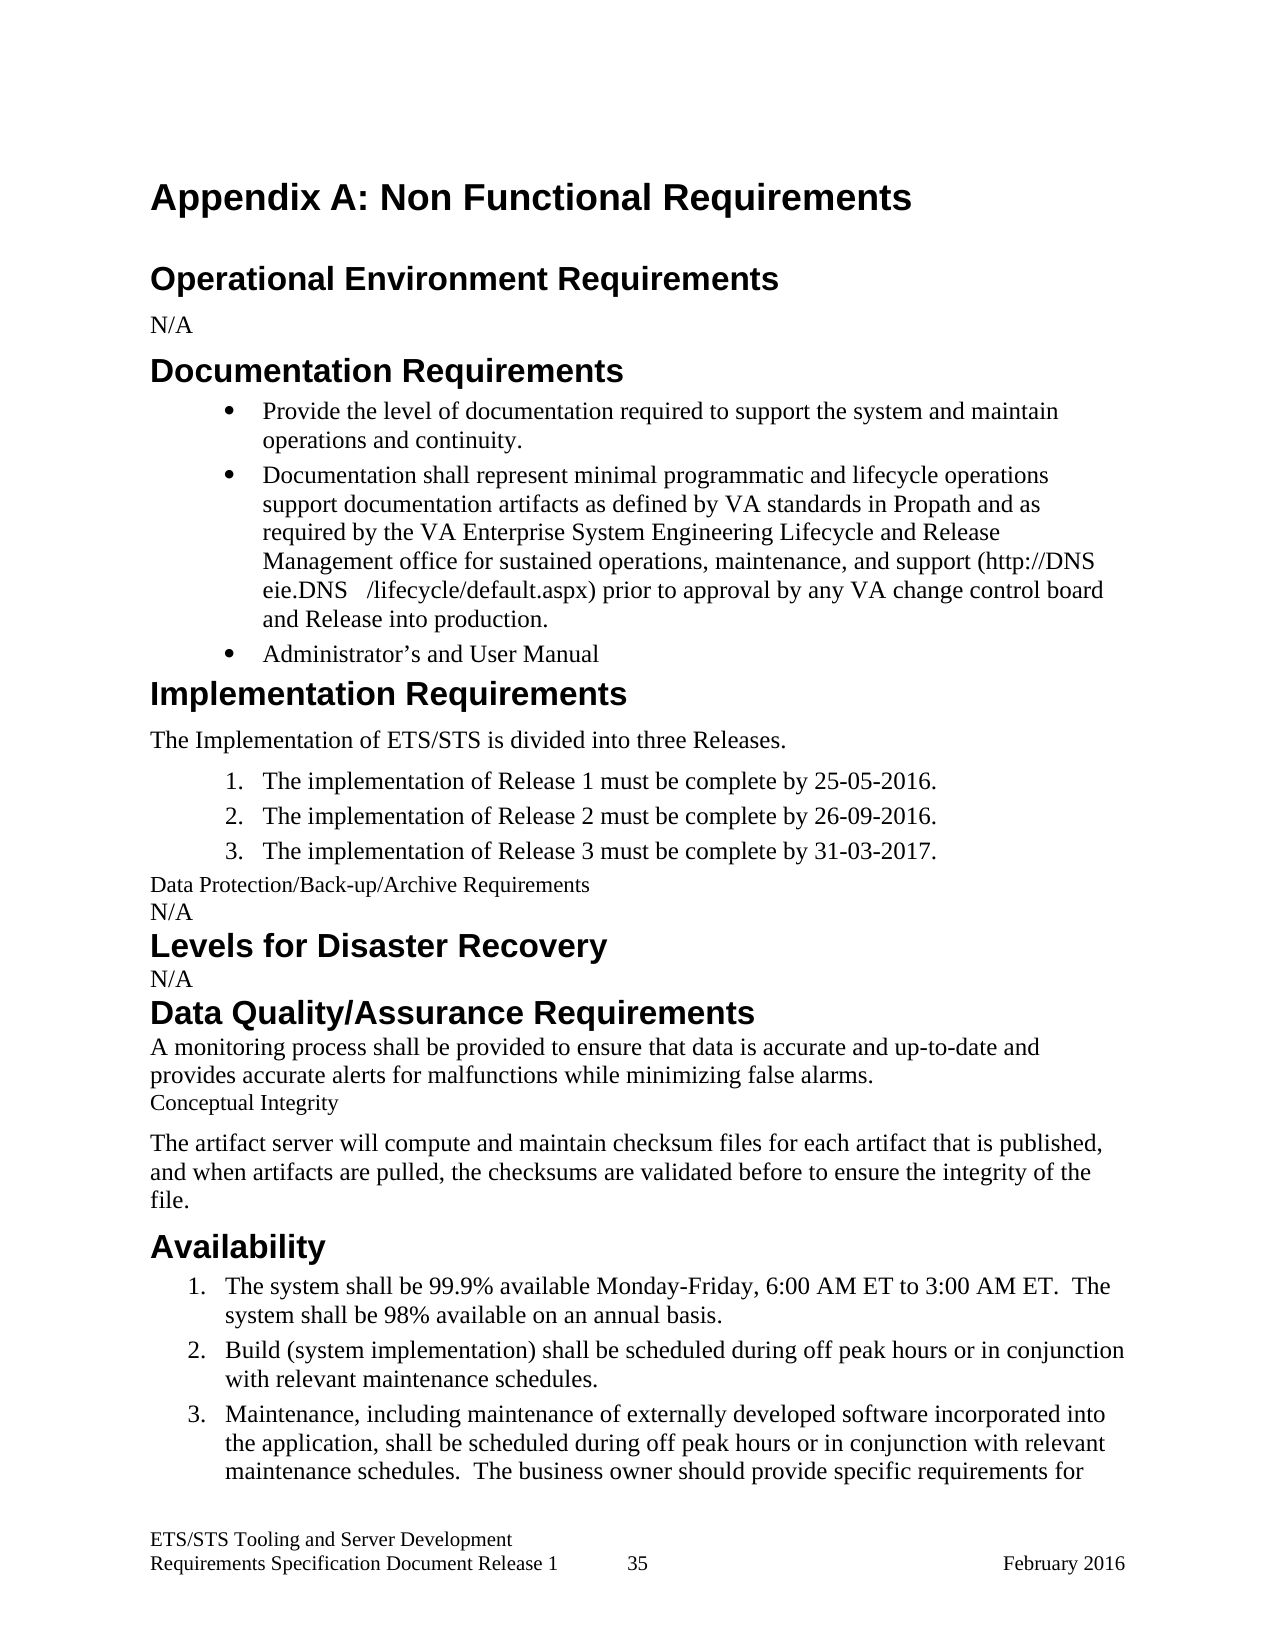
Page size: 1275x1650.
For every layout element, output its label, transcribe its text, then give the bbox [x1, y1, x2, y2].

text Data Protection/Back-up/Archive Requirements [150, 871, 1125, 897]
list The implementation of Release 3 must be complete by 31-03-2017. [225, 836, 1125, 865]
list Build (system implementation) shall be scheduled during off peak hours or in conjunction with relevant maintenance schedules. [187, 1335, 1125, 1393]
text The artifact server will compute and maintain checksum files for each artifact that is published, and when artifacts are pulled, the checksums are validated before to ensure the integrity of the file. [150, 1128, 1125, 1214]
list Appendix A: Non Functional Requirements [150, 175, 1125, 218]
text N/A [150, 964, 1125, 993]
text A monitoring process shall be provided to ensure that data is accurate and up-to-date and provides accurate alerts for malfunctions while minimizing false alarms. [150, 1032, 1125, 1089]
list Provide the level of documentation required to support the system and maintain operations and continuity. [225, 396, 1125, 454]
text N/A [150, 897, 1125, 926]
list The implementation of Release 1 must be complete by 25-05-2016. [225, 766, 1125, 795]
text The Implementation of ETS/STS is divided into three Releases. [150, 725, 1125, 753]
text Availability [150, 1227, 1125, 1265]
text Conceptual Integrity [150, 1089, 1125, 1116]
list The implementation of Release 2 must be complete by 26-09-2016. [225, 801, 1125, 830]
list The system shall be 99.9% available Monday-Friday, 6:00 AM ET to 3:00 AM ET. The system shall be 98% available on an annual basis. [187, 1271, 1125, 1329]
text Levels for Disaster Recovery [150, 926, 1125, 964]
text Data Quality/Assurance Requirements [150, 993, 1125, 1032]
text Implementation Requirements [150, 674, 1125, 712]
list Documentation shall represent minimal programmatic and lifecycle operations support documentation artifacts as defined by VA standards in Propath and as required by the VA Enterprise System Engineering Lifecycle and Release Management office for sustained operations, maintenance, and support (http://DNS eie.DNS /lifecycle/default.aspx) prior to approval by any VA change control board and Release into production. [225, 460, 1125, 632]
text Operational Environment Requirements [150, 259, 1125, 298]
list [187, 1399, 1125, 1485]
list Administrator’s and User Manual [225, 639, 1125, 667]
text N/A [150, 310, 1125, 339]
text Documentation Requirements [150, 352, 1125, 390]
